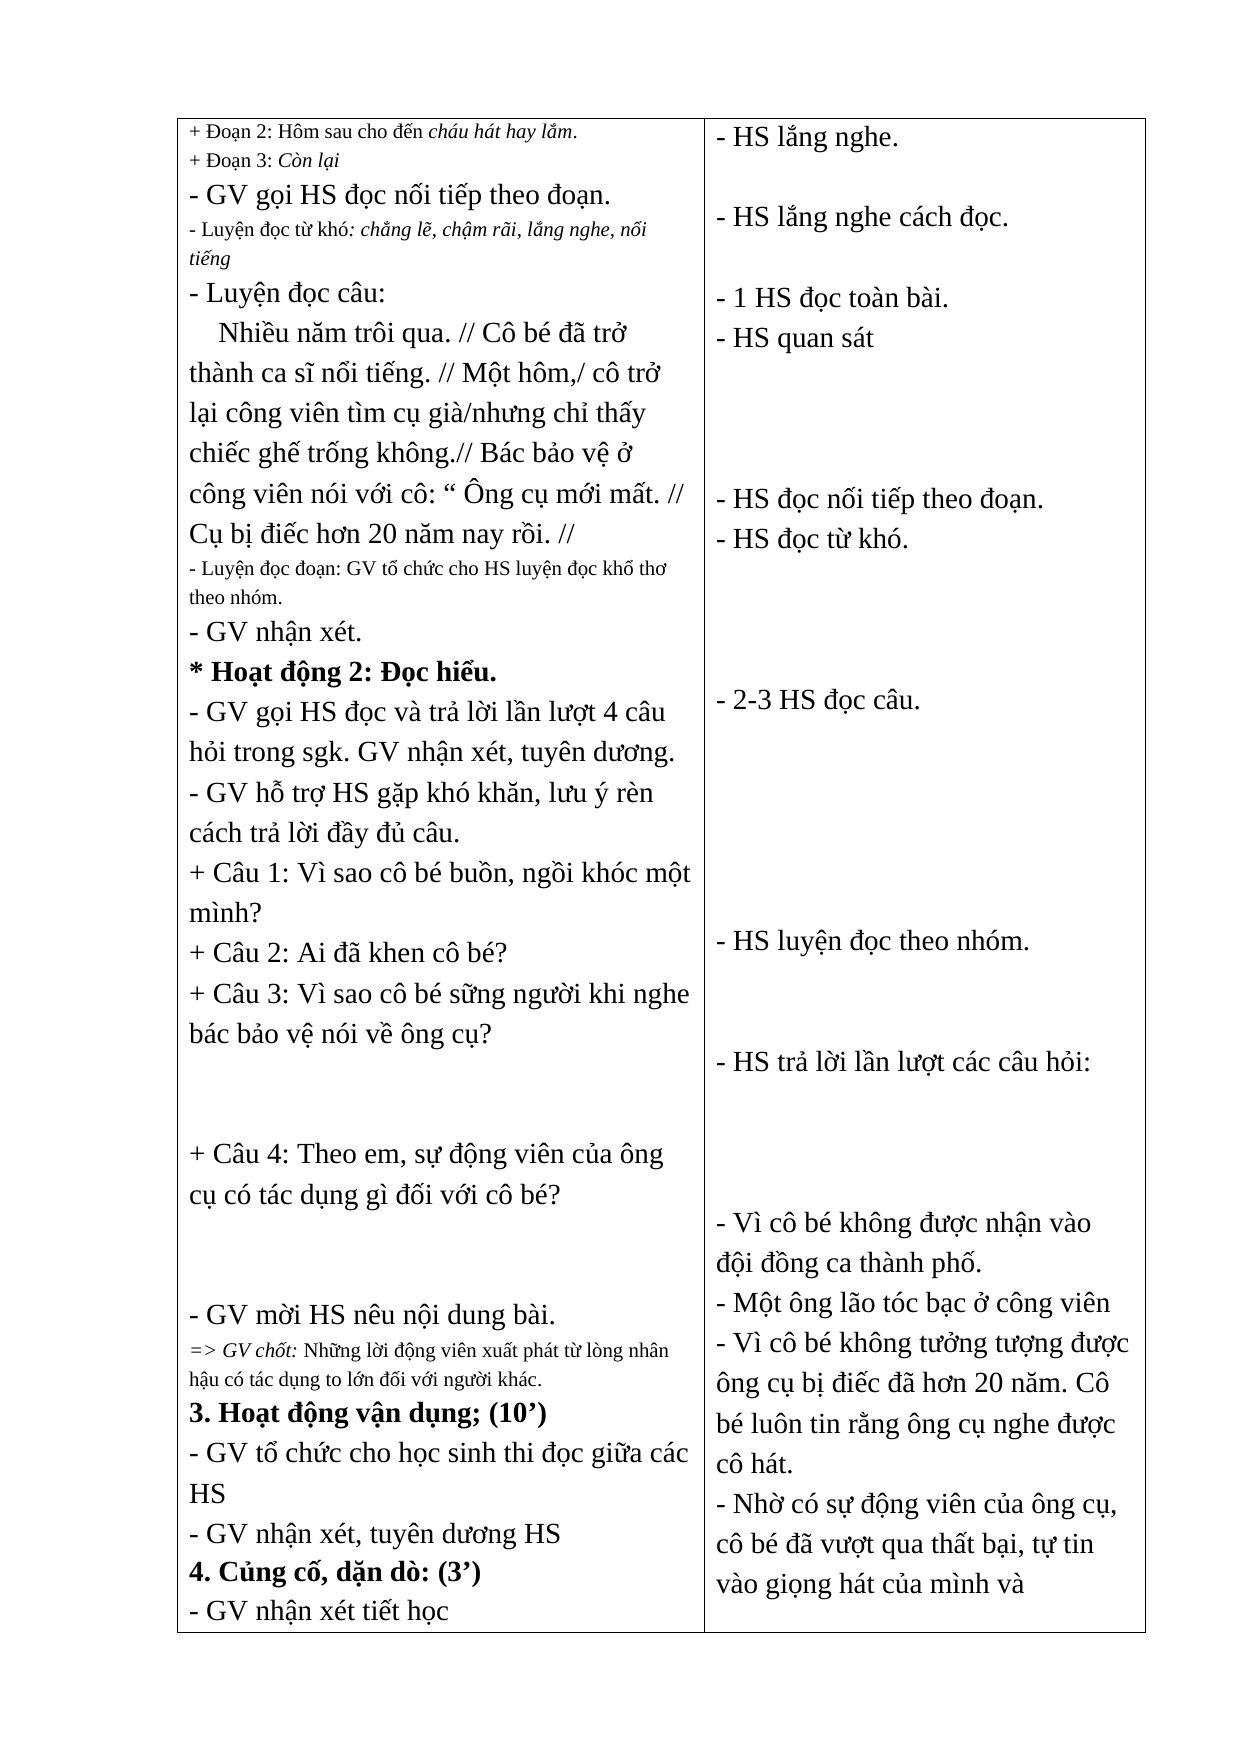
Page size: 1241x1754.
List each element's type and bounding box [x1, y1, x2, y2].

table_cell [705, 119, 1145, 1632]
table_cell [178, 119, 704, 1632]
